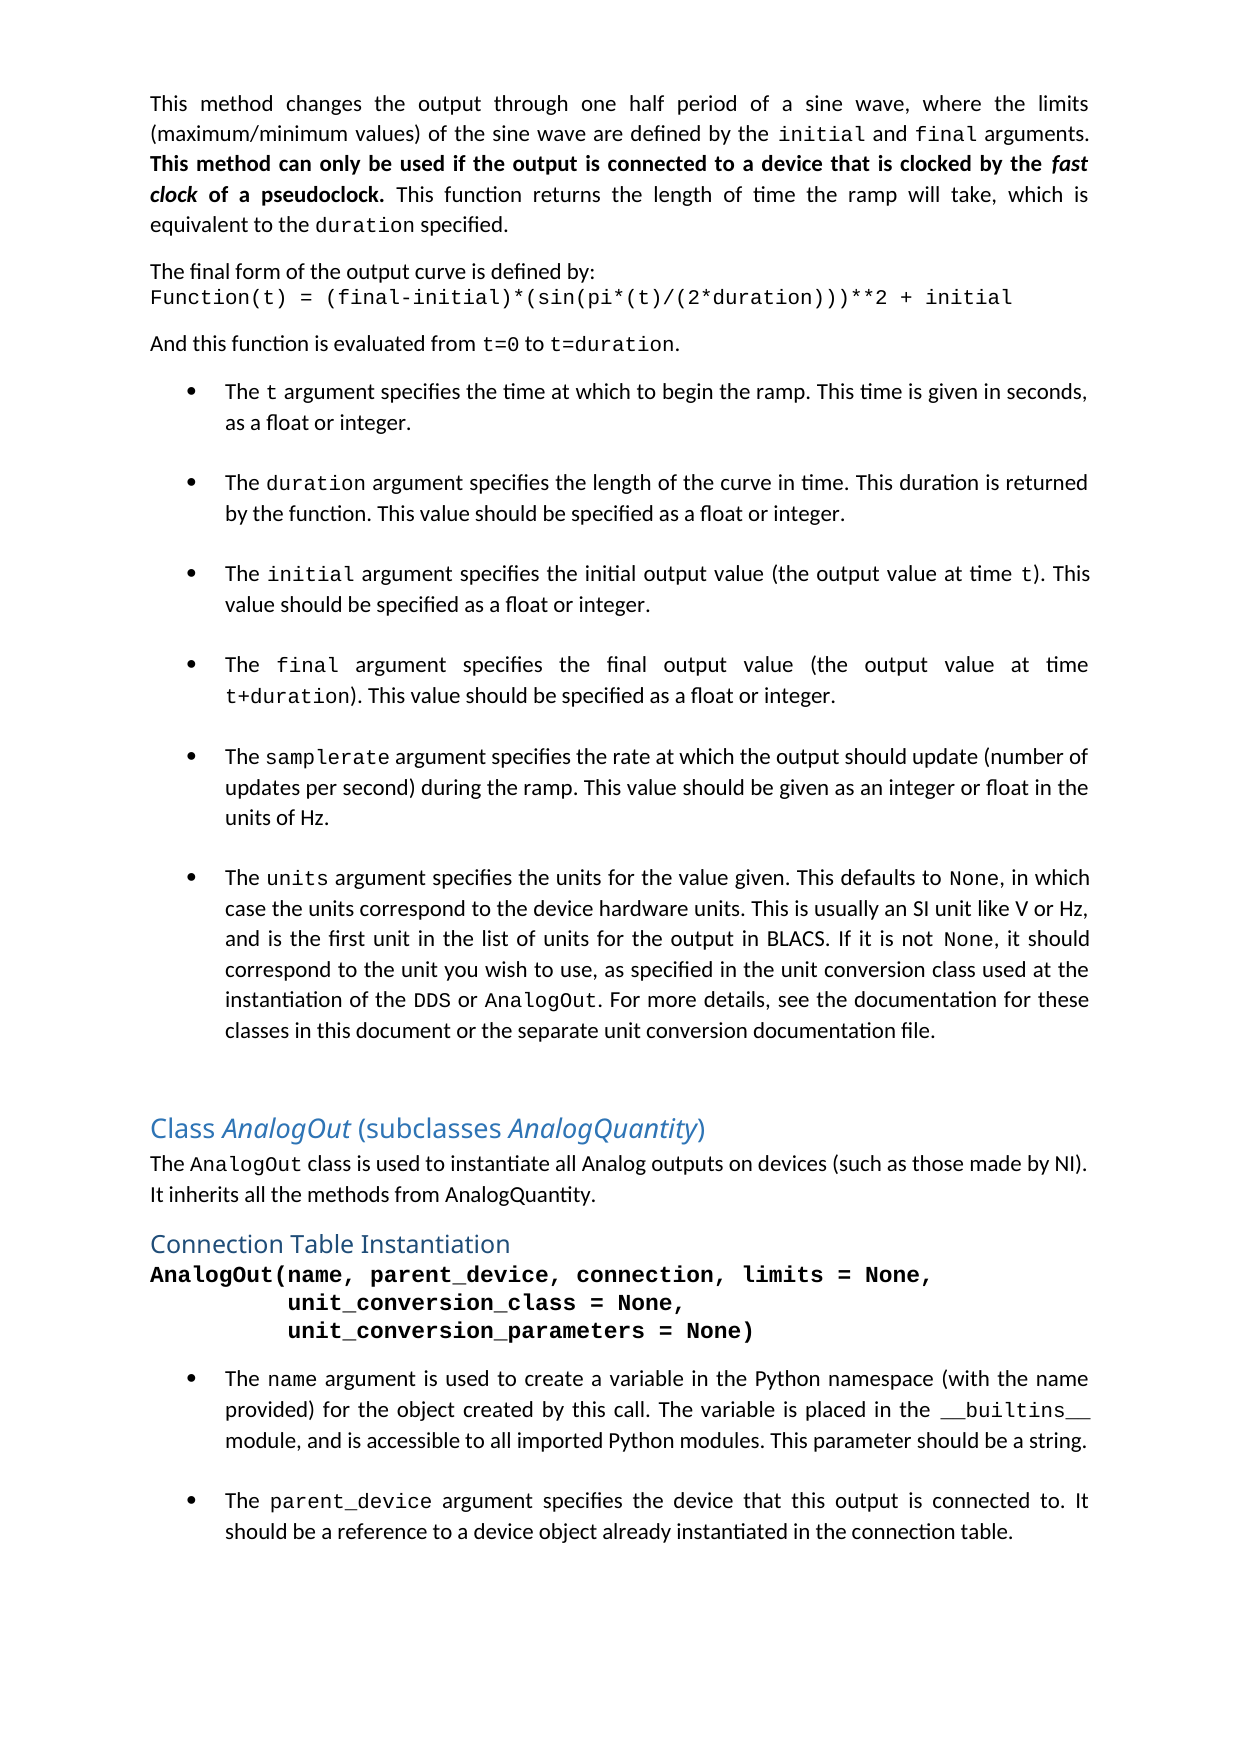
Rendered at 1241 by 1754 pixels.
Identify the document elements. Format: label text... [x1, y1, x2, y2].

text The final form of the output curve is defined by: Function(t) = (final-initial)*(sin(pi*(t)/(2*duration)))**2 + initial [150, 257, 1090, 311]
text AnalogOut(name, parent_device, connection, limits = None, unit_conversion_class = None, unit_conversion_parameters = None) [150, 1264, 1090, 1346]
list The final argument specifies the final output value (the output value at time t+duration). This value should be specified as a float or integer. [187, 650, 1090, 709]
subtitle Class AnalogOut (subclasses AnalogQuantity) [150, 1110, 1090, 1147]
list The t argument specifies the time at which to begin the ramp. This time is given in seconds, as a float or integer. [187, 377, 1090, 436]
text The AnalogOut class is used to instantiate all Analog outputs on devices (such as those made by NI). It inherits all the methods from AnalogQuantity. [150, 1149, 1090, 1208]
list The initial argument specifies the initial output value (the output value at time t). This value should be specified as a float or integer. [187, 559, 1090, 618]
list The parent_device argument specifies the device that this output is connected to. It should be a reference to a device object already instantiated in the connection table. [187, 1486, 1090, 1545]
text This method changes the output through one half period of a sine wave, where the limits (maximum/minimum values) of the sine wave are defined by the initial and final arguments. This method can only be used if the output is connected to a device that is clocked by the fast clock of a pseudoclock. This function returns the length of time the ramp will take, which is equivalent to the duration specified. [150, 89, 1090, 238]
subtitle Connection Table Instantiation [150, 1227, 1090, 1261]
list The units argument specifies the units for the value given. This defaults to None, in which case the units correspond to the device hardware units. This is usually an SI unit like V or Hz, and is the first unit in the list of units for the output in BLACS. If it is not None, it should correspond to the unit you wish to use, as specified in the unit conversion class used at the instantiation of the DDS or AnalogOut. For more details, see the documentation for these classes in this document or the separate unit conversion documentation file. [187, 863, 1090, 1044]
list The samplerate argument specifies the rate at which the output should update (number of updates per second) during the ramp. This value should be given as an integer or float in the units of Hz. [187, 742, 1090, 831]
list The name argument is used to create a variable in the Python namespace (with the name provided) for the object created by this call. The variable is placed in the __builtins__ module, and is accessible to all imported Python modules. This parameter should be a string. [187, 1364, 1090, 1454]
text And this function is evaluated from t=0 to t=duration. [150, 329, 1090, 358]
list The duration argument specifies the length of the curve in time. This duration is returned by the function. This value should be specified as a float or integer. [187, 468, 1090, 527]
